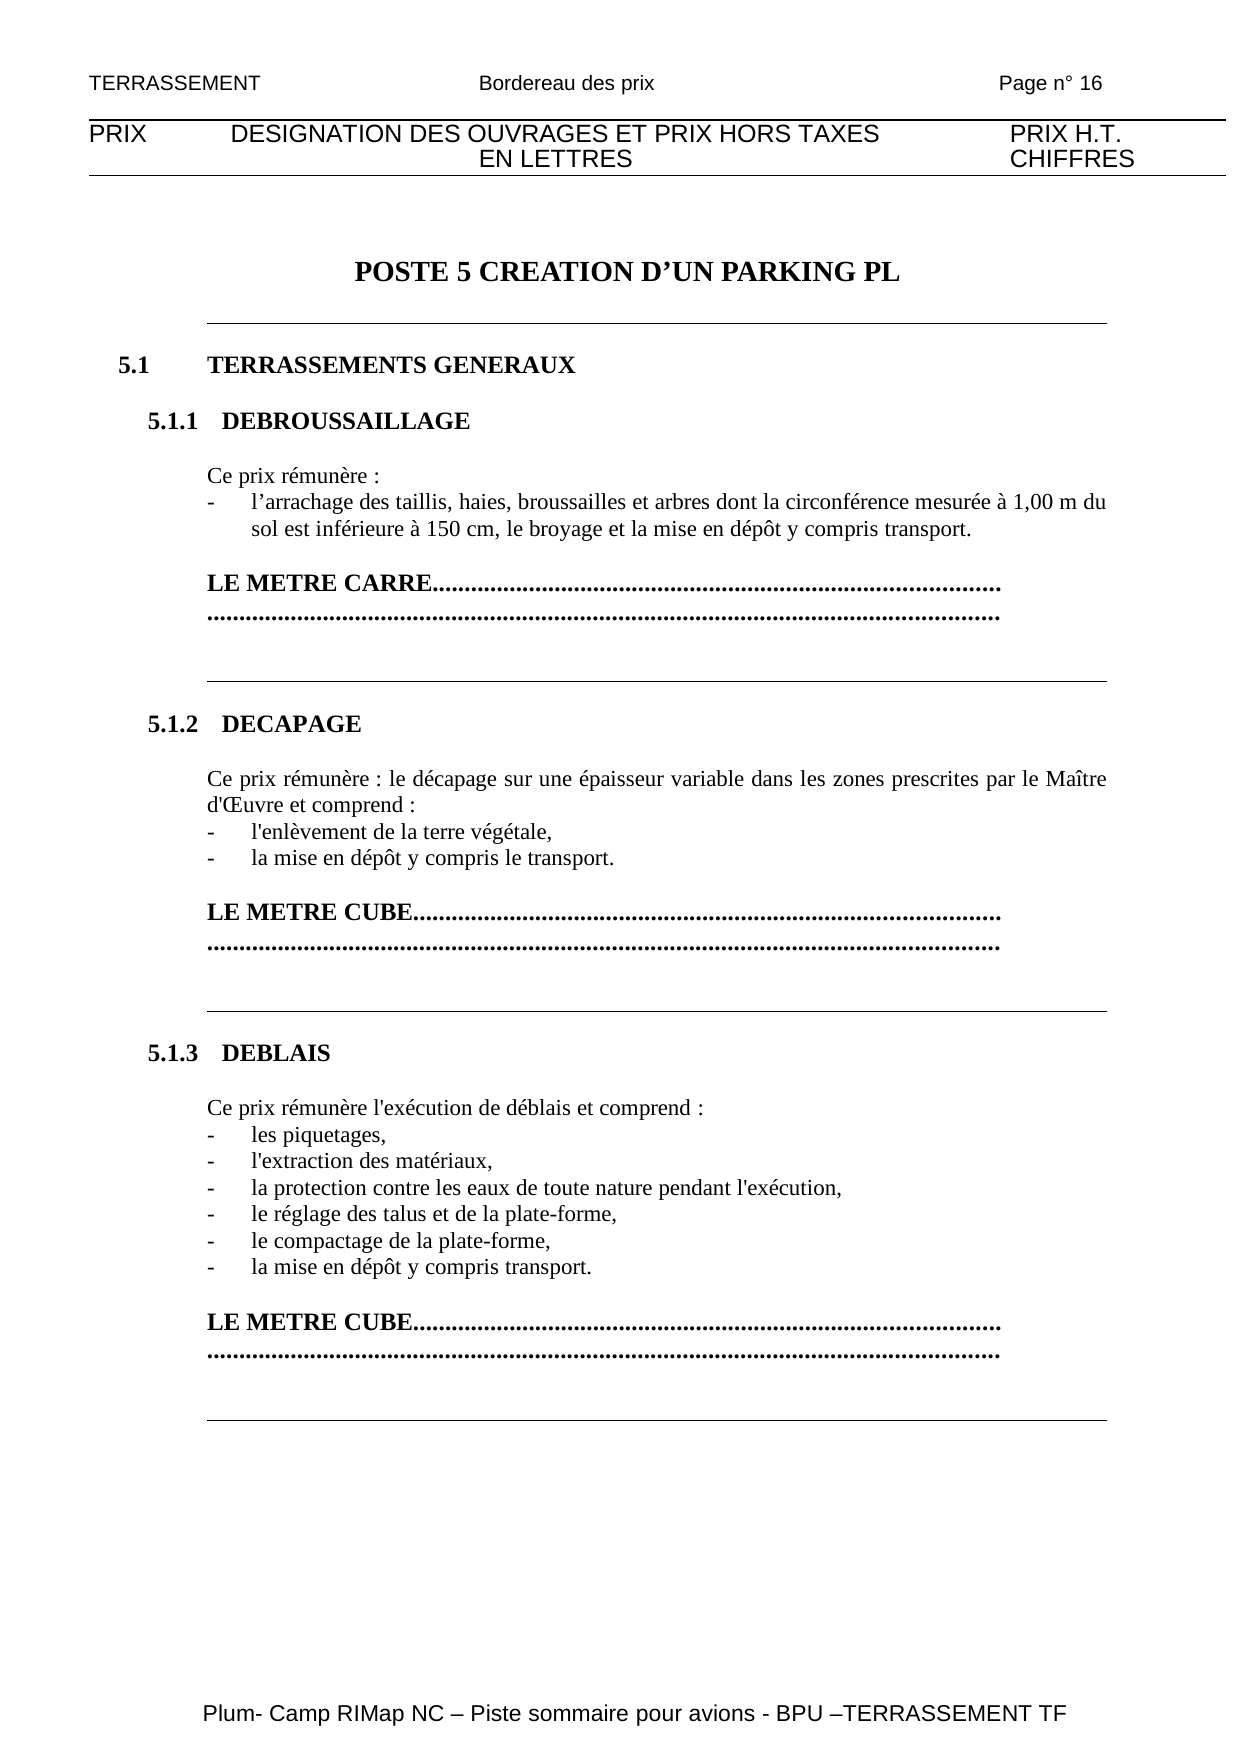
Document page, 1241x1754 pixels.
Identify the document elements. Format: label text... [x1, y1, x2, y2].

list la protection contre les eaux de toute nature pendant l'exécution, [207, 1173, 1107, 1200]
list le réglage des talus et de la plate-forme, [207, 1200, 1107, 1227]
subtitle 5.1.3 DEBLAIS [148, 1038, 1048, 1067]
list l'extraction des matériaux, [207, 1147, 1107, 1173]
list l’arrachage des taillis, haies, broussailles et arbres dont la circonférence mesurée à 1,00 m du sol est inférieure à 150 cm, le broyage et la mise en dépôt y compris transport. [207, 488, 1107, 541]
subtitle 5.1.1 DEBROUSSAILLAGE [148, 406, 1048, 435]
subtitle 5.1 TERRASSEMENTS GENERAUX [118, 350, 1107, 379]
text LE METRE CUBE [207, 1306, 1107, 1335]
list le compactage de la plate-forme, [207, 1227, 1107, 1253]
text Ce prix rémunère l'exécution de déblais et comprend : [207, 1094, 1107, 1120]
text Ce prix rémunère : [207, 462, 1107, 488]
text LE METRE CARRE [207, 568, 1107, 597]
list les piquetages, [207, 1120, 1107, 1147]
list la mise en dépôt y compris le transport. [207, 844, 1107, 871]
title POSTE 5 CREATION D’UN PARKING PL [148, 254, 1107, 288]
text Ce prix rémunère : le décapage sur une épaisseur variable dans les zones prescrites par le Maître d'Œuvre et comprend : [207, 764, 1107, 818]
list l'enlèvement de la terre végétale, [207, 818, 1107, 844]
list la mise en dépôt y compris transport. [207, 1253, 1107, 1280]
text LE METRE CUBE [207, 897, 1107, 926]
subtitle 5.1.2 DECAPAGE [148, 709, 1048, 738]
